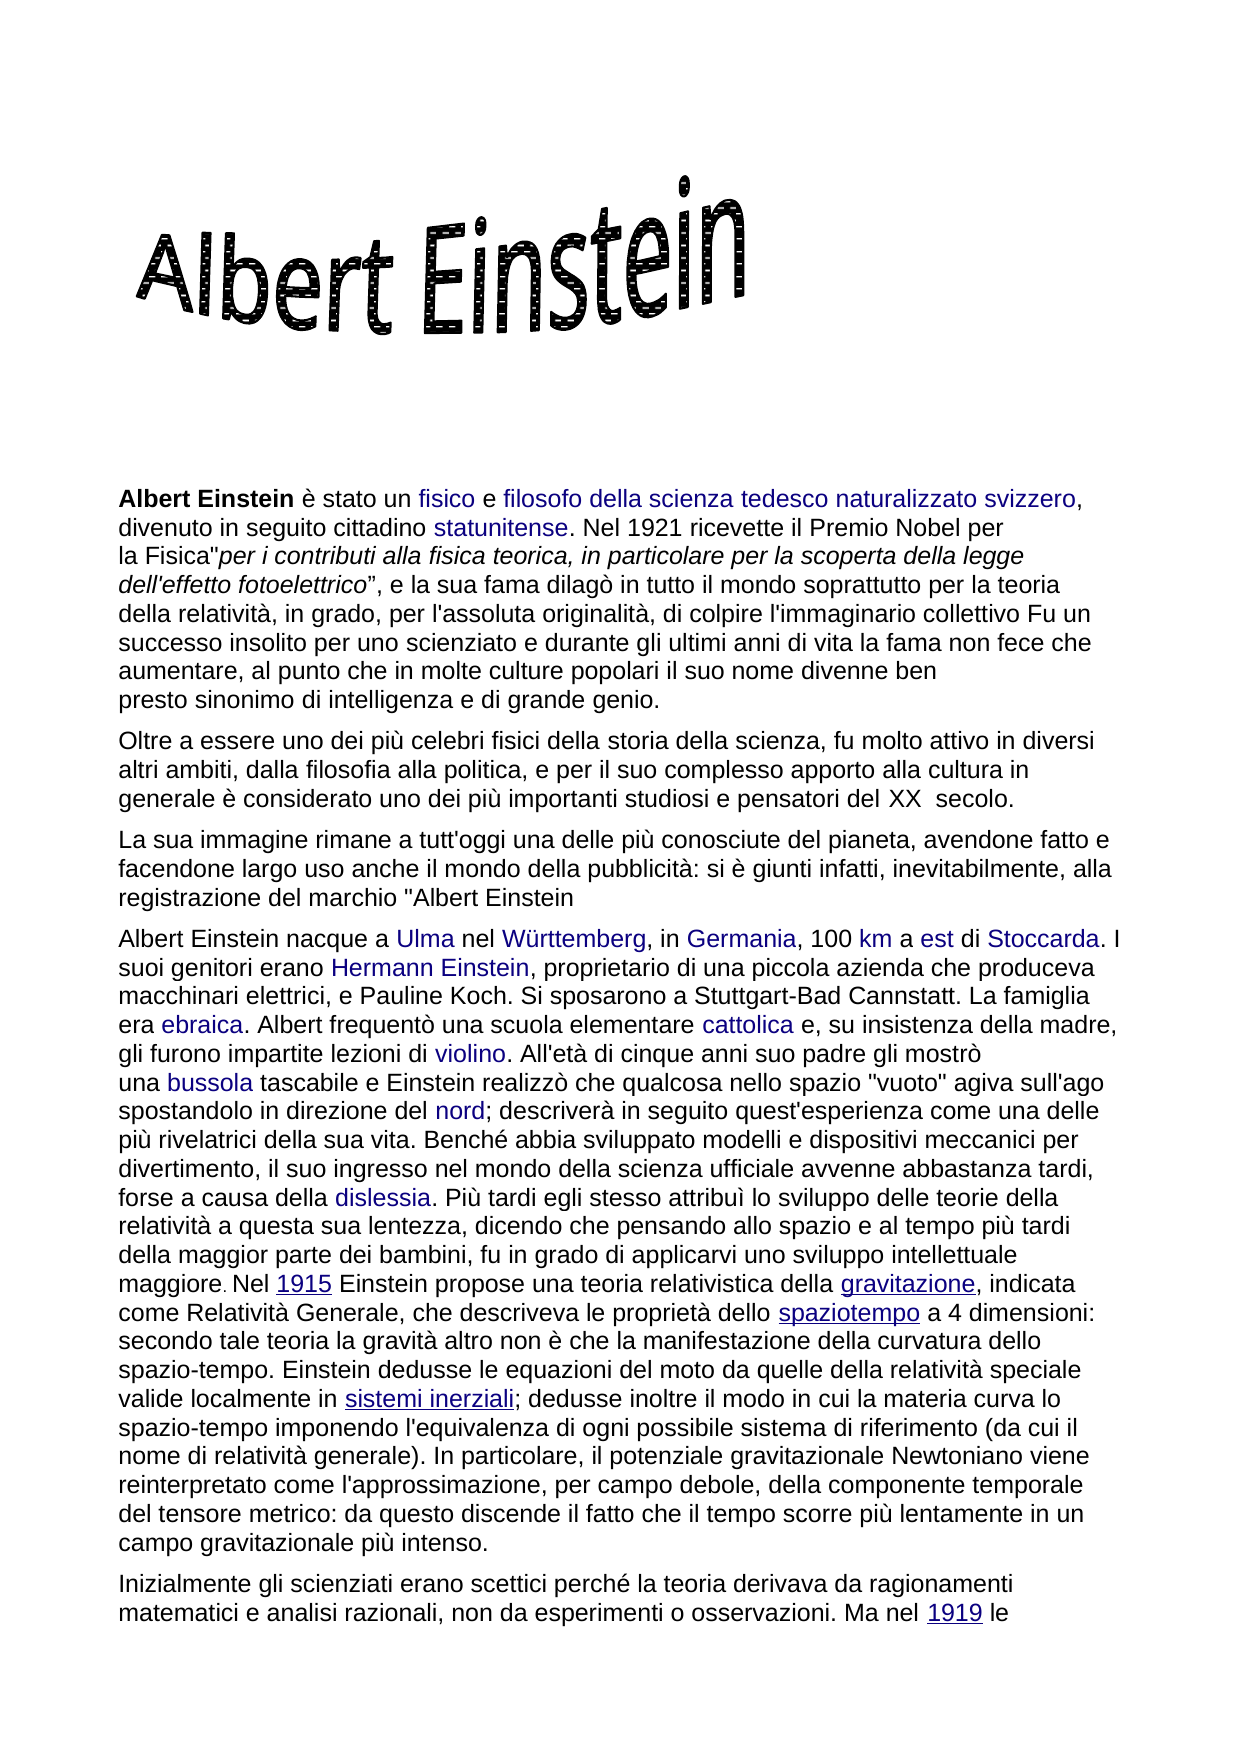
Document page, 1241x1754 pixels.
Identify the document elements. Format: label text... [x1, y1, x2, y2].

text La sua immagine rimane a tutt'oggi una delle più conosciute del pianeta, avendone fatto e facendone largo uso anche il mondo della pubblicità: si è giunti infatti, inevitabilmente, alla registrazione del marchio "Albert Einstein [118, 825, 1122, 911]
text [118, 1569, 1122, 1626]
picture [499, 243, 538, 331]
picture [629, 220, 667, 316]
picture [478, 219, 484, 233]
picture [704, 202, 742, 302]
picture [202, 234, 209, 313]
picture [681, 214, 686, 307]
picture [225, 235, 266, 322]
text Albert Einstein è stato un fisico e filosofo della scienza tedesco naturalizzato svizzero, divenuto in seguito cittadino statunitense. Nel 1921 ricevette il Premio Nobel per la Fisica"per i contributi alla fisica teorica, in particolare per la scoperta della legge dell'effetto fotoelettrico”, e la sua fama dilagò in tutto il mondo soprattutto per la teoria della relatività, in grado, per l'assoluta originalità, di colpire l'immaginario collettivo Fu un successo insolito per uno scienziato e durante gli ultimi anni di vita la fama non fece che aumentare, al punto che in molte culture popolari il suo nome divenne ben presto sinonimo di intelligenza e di grande genio. [118, 484, 1122, 714]
picture [331, 259, 359, 329]
picture [476, 250, 483, 331]
text Albert Einstein nacque a Ulma nel Württemberg, in Germania, 100 km a est di Stoccarda. I suoi genitori erano Hermann Einstein, proprietario di una piccola azienda che produceva macchinari elettrici, e Pauline Koch. Si sposarono a Stuttgart-Bad Cannstatt. La famiglia era ebraica. Albert frequentò una scuola elementare cattolica e, su insistenza della madre, gli furono impartite lezioni di violino. All'età di cinque anni suo padre gli mostrò una bussola tascabile e Einstein realizzò che qualcosa nello spazio "vuoto" agiva sull'ago spostandolo in direzione del nord; descriverà in seguito quest'esperienza come una delle più rivelatrici della sua vita. Benché abbia sviluppato modelli e dispositivi meccanici per divertimento, il suo ingresso nel mondo della scienza ufficiale avvenne abbastanza tardi, forse a causa della dislessia. Più tardi egli stesso attribuì lo sviluppo delle teorie della relatività a questa sua lentezza, dicendo che pensando allo spazio e al tempo più tardi della maggior parte dei bambini, fu in grado di applicarvi uno sviluppo intellettuale maggiore. Nel 1915 Einstein propose una teoria relativistica della gravitazione, indicata come Relatività Generale, che descriveva le proprietà dello spaziotempo a 4 dimensioni: secondo tale teoria la gravità altro non è che la manifestazione della curvatura dello spazio-tempo. Einstein dedusse le equazioni del moto da quelle della relatività speciale valide localmente in sistemi inerziali; dedusse inoltre il modo in cui la materia curva lo spazio-tempo imponendo l'equivalenza di ogni possibile sistema di riferimento (da cui il nome di relatività generale). In particolare, il potenziale gravitazionale Newtoniano viene reinterpretato come l'approssimazione, per campo debole, della componente temporale del tensore metrico: da questo discende il fatto che il tempo scorre più lentamente in un campo gravitazionale più intenso. [118, 924, 1122, 1556]
picture [279, 261, 317, 329]
picture [593, 210, 619, 322]
text Oltre a essere uno dei più celebri fisici della storia della scienza, fu molto attivo in diversi altri ambiti, dalla filosofia alla politica, e per il suo complesso apporto alla cultura in generale è considerato uno dei più importanti studiosi e pensatori del XX secolo. [118, 726, 1122, 813]
picture [139, 236, 190, 310]
picture [681, 178, 687, 195]
picture [553, 236, 584, 328]
picture [365, 243, 391, 333]
picture [426, 225, 462, 332]
